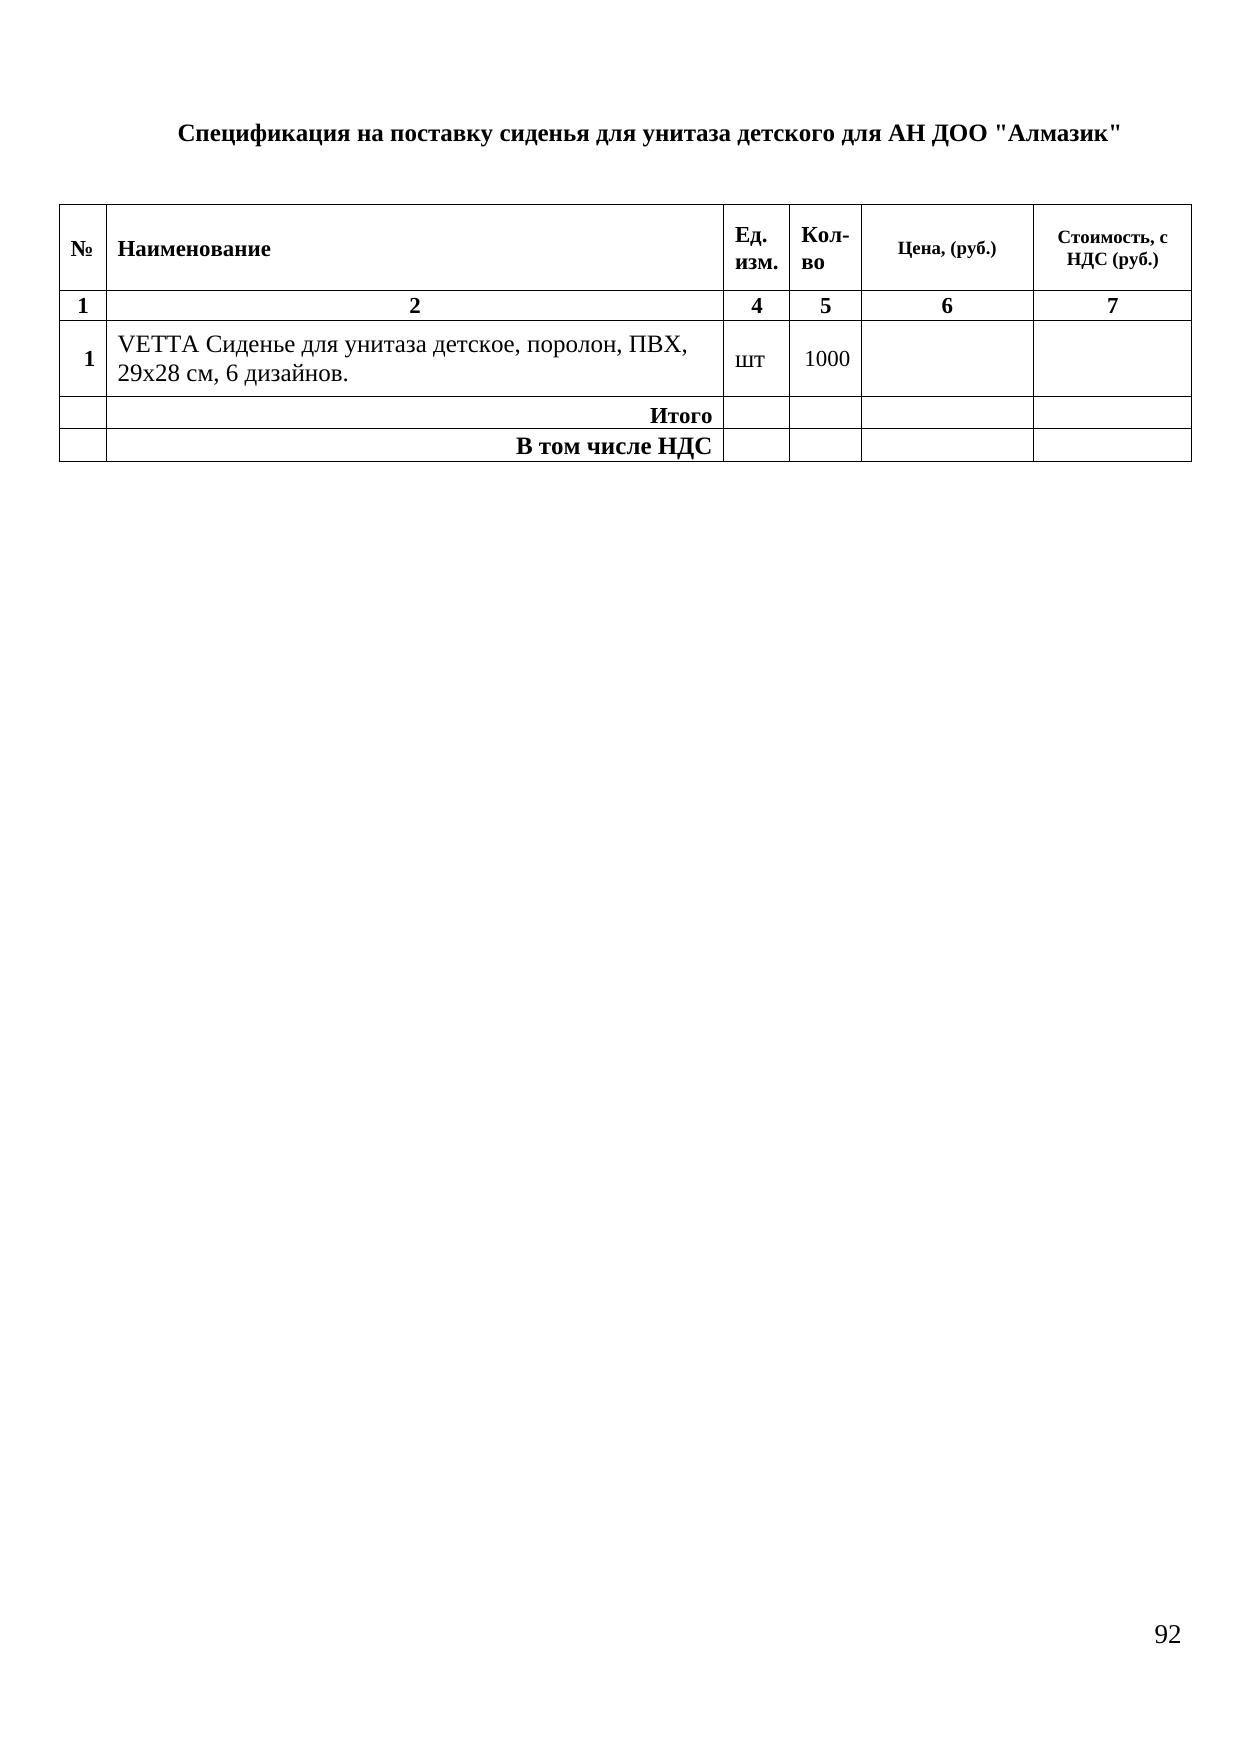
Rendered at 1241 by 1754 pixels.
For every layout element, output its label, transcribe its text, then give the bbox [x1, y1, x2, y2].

table_header Цена, (руб.) [862, 205, 1033, 290]
table_cell Итого [107, 397, 723, 428]
table_cell [1034, 397, 1191, 428]
table_cell 4 [724, 291, 789, 320]
table_cell [790, 397, 861, 428]
table_cell [1034, 429, 1191, 461]
table_cell [1034, 321, 1191, 396]
table_cell [724, 397, 789, 428]
table_header Стоимость, с НДС (руб.) [1034, 205, 1191, 290]
table_cell 1000 [790, 321, 861, 396]
table_cell В том числе НДС [107, 429, 723, 461]
table_header Наименование [107, 205, 723, 290]
table_header Ед. изм. [724, 205, 789, 290]
table_cell 7 [1034, 291, 1191, 320]
table_cell [862, 321, 1033, 396]
table_header Кол-во [790, 205, 861, 290]
table_cell VETTA Сиденье для унитаза детское, поролон, ПВХ, 29х28 см, 6 дизайнов. [107, 321, 723, 396]
table_cell [790, 429, 861, 461]
table_cell 6 [862, 291, 1033, 320]
table_cell [862, 397, 1033, 428]
table_cell [60, 397, 106, 428]
table_cell [724, 429, 789, 461]
table_cell 1 [60, 291, 106, 320]
table_cell [862, 429, 1033, 461]
table_cell 1 [60, 321, 106, 396]
table_cell 2 [107, 291, 723, 320]
table_cell [60, 429, 106, 461]
text Спецификация на поставку сиденья для унитаза детского для АН ДОО "Алмазик" [118, 118, 1181, 147]
table_cell 5 [790, 291, 861, 320]
table_cell шт [724, 321, 789, 396]
table_header № [60, 205, 106, 290]
